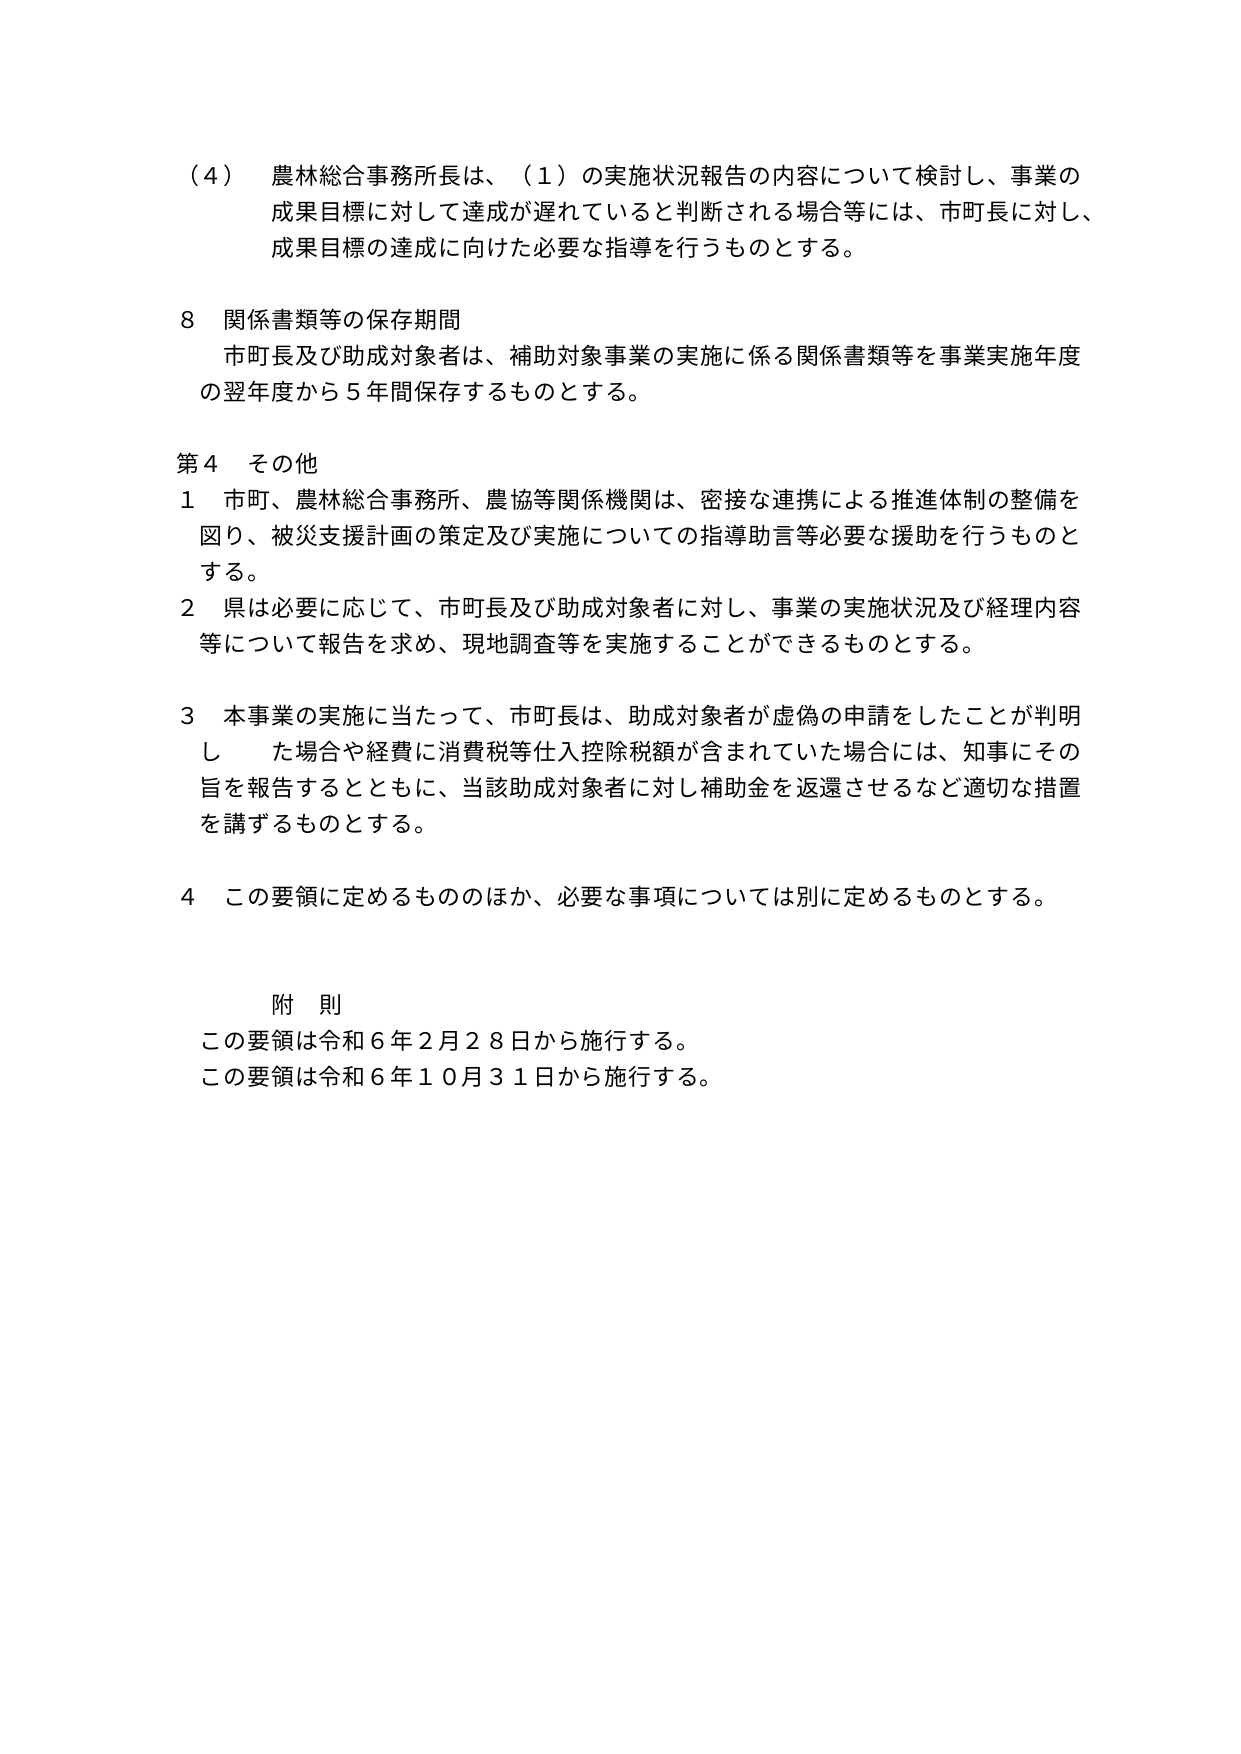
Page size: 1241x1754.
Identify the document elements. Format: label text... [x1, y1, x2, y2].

text ８ 関係書類等の保存期間 [176, 300, 1082, 336]
text 附 則 [176, 985, 1082, 1021]
text 市町長及び助成対象者は、補助対象事業の実施に係る関係書類等を事業実施年度の翌年度から５年間保存するものとする。 [199, 336, 1082, 408]
text １ 市町、農林総合事務所、農協等関係機関は、密接な連携による推進体制の整備を図り、被災支援計画の策定及び実施についての指導助言等必要な援助を行うものとする。 [176, 481, 1082, 589]
list 農林総合事務所長は、（１）の実施状況報告の内容について検討し、事業の成果目標に対して達成が遅れていると判断される場合等には、市町長に対し、成果目標の達成に向けた必要な指導を行うものとする。 [176, 156, 1082, 264]
text ２ 県は必要に応じて、市町長及び助成対象者に対し、事業の実施状況及び経理内容等について報告を求め、現地調査等を実施することができるものとする。 [176, 589, 1082, 661]
text この要領は令和６年２月２８日から施行する。 [176, 1021, 1082, 1057]
text この要領は令和６年１０月３１日から施行する。 [176, 1057, 1082, 1093]
text ４ この要領に定めるもののほか、必要な事項については別に定めるものとする。 [176, 877, 1082, 913]
text ３ 本事業の実施に当たって、市町長は、助成対象者が虚偽の申請をしたことが判明し た場合や経費に消費税等仕入控除税額が含まれていた場合には、知事にその旨を報告するとともに、当該助成対象者に対し補助金を返還させるなど適切な措置を講ずるものとする。 [176, 697, 1082, 841]
text 第４ その他 [176, 444, 1082, 481]
